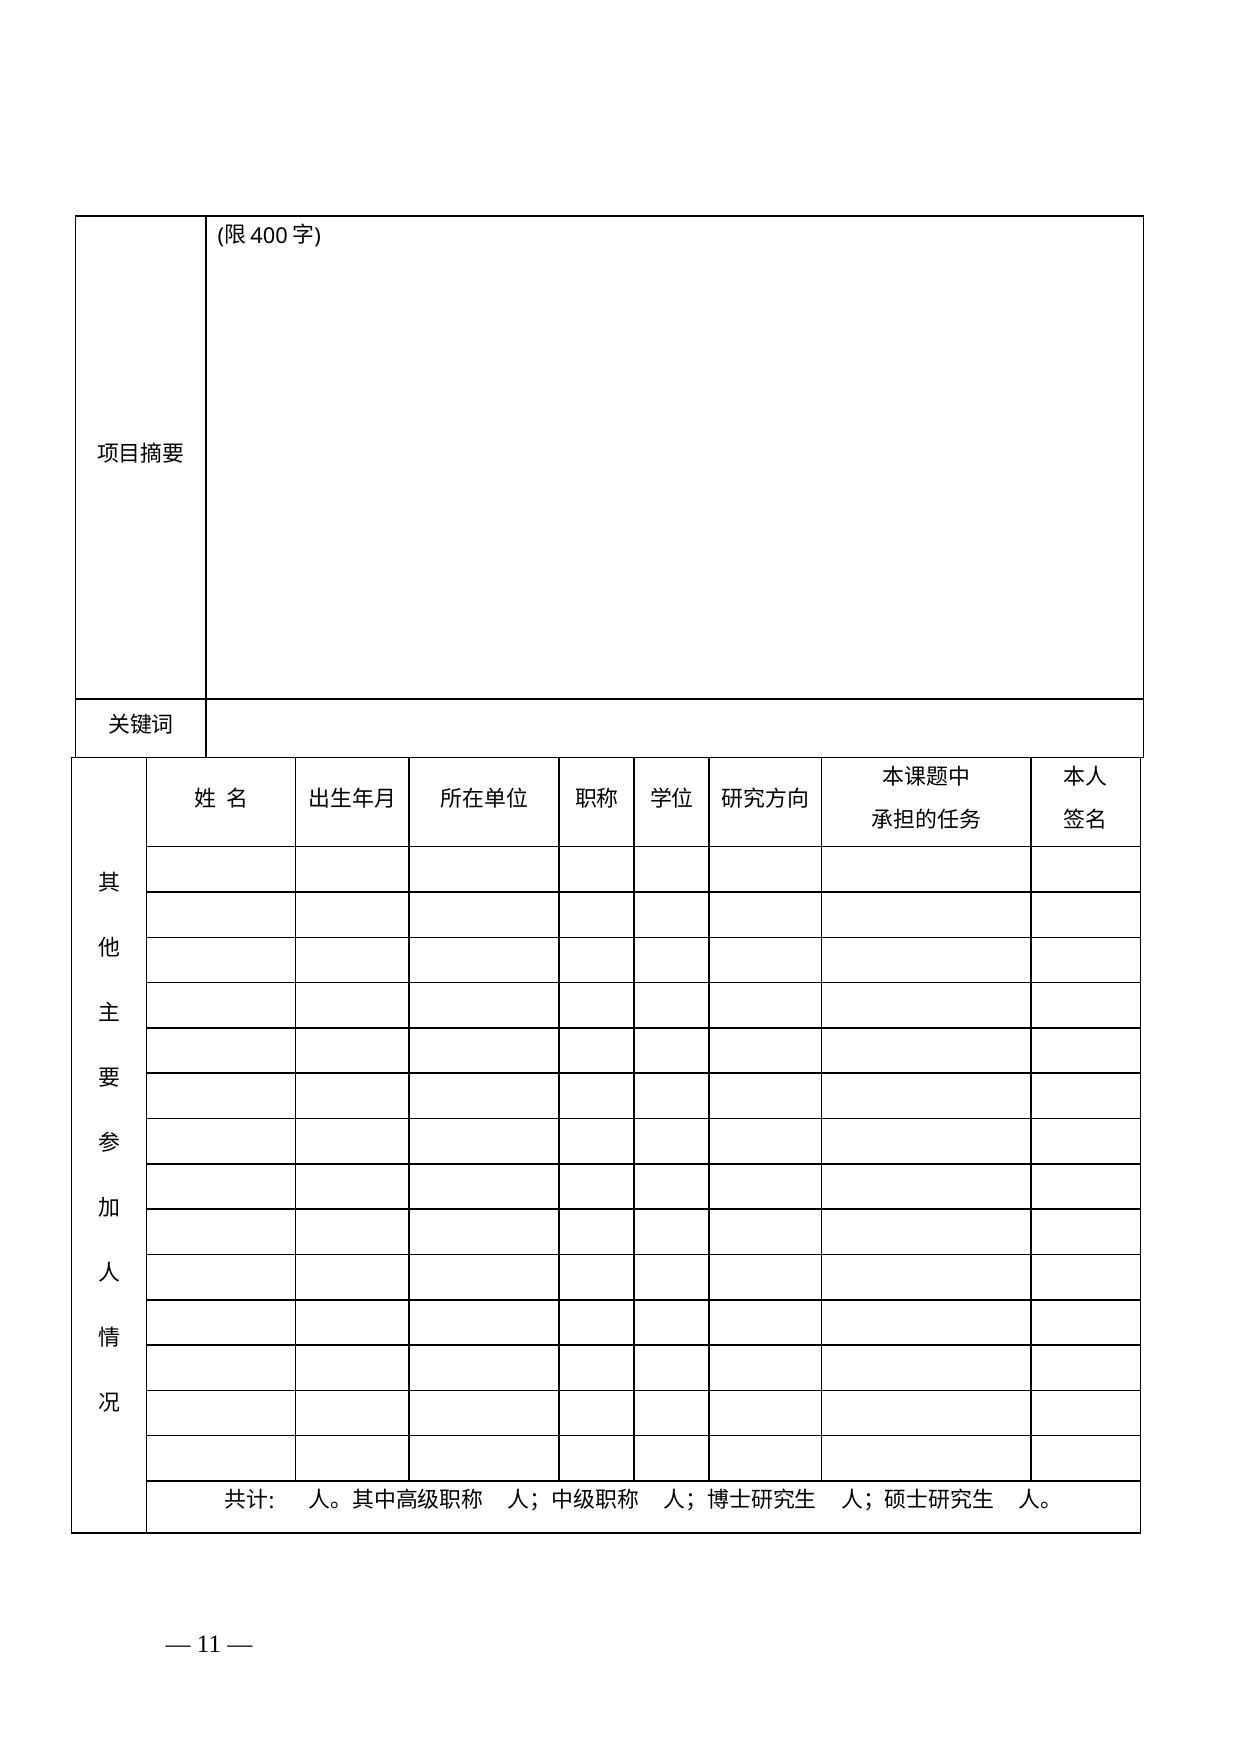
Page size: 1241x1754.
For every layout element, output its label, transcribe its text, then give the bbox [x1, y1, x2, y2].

table_cell [1032, 893, 1140, 936]
table_cell 学位 [635, 758, 708, 846]
table_cell [560, 1119, 633, 1163]
table_cell 关键词 [76, 700, 205, 757]
table_cell [1032, 1165, 1140, 1208]
table_cell [410, 1436, 558, 1480]
table_cell [822, 1165, 1030, 1208]
table_cell [296, 1301, 408, 1344]
table_cell [147, 893, 295, 936]
table_cell [147, 1436, 295, 1480]
table_cell [410, 1029, 558, 1072]
table_cell [296, 1074, 408, 1118]
table_cell [635, 1210, 708, 1253]
table_cell [560, 1029, 633, 1072]
table_cell [710, 1391, 821, 1435]
table_cell [296, 1255, 408, 1299]
table_cell [710, 893, 821, 936]
table_cell [296, 983, 408, 1027]
table_cell [560, 1346, 633, 1389]
table_cell [147, 1346, 295, 1389]
table_cell [560, 1391, 633, 1435]
table_cell [296, 1210, 408, 1253]
table_cell [147, 1074, 295, 1118]
table_cell [560, 847, 633, 891]
table_cell [710, 1210, 821, 1253]
table_cell [560, 1436, 633, 1480]
table_cell [710, 1301, 821, 1344]
table_cell [560, 1210, 633, 1253]
table_cell 本课题中 承担的任务 [822, 758, 1030, 846]
table_cell [710, 1074, 821, 1118]
table_cell [410, 1346, 558, 1389]
table_cell [635, 1301, 708, 1344]
table_cell [296, 1391, 408, 1435]
table_cell [147, 938, 295, 982]
table_cell [710, 847, 821, 891]
table_cell [410, 1391, 558, 1435]
table_cell [410, 938, 558, 982]
table_cell [147, 1210, 295, 1253]
table_cell [410, 893, 558, 936]
table_cell [822, 1301, 1030, 1344]
table_cell [1032, 1391, 1140, 1435]
table_cell 项目摘要 [76, 217, 205, 698]
table_cell [635, 1255, 708, 1299]
table_cell [207, 700, 1143, 757]
table_cell [410, 1210, 558, 1253]
table_cell [296, 847, 408, 891]
table_cell [635, 1391, 708, 1435]
table_cell 共计: 人。其中高级职称 人；中级职称 人；博士研究生 人；硕士研究生 人。 [147, 1482, 1140, 1532]
table_cell [147, 1029, 295, 1072]
table_cell [710, 1165, 821, 1208]
table_cell [635, 1346, 708, 1389]
table_cell 姓 名 [147, 758, 295, 846]
table_cell [296, 893, 408, 936]
table_cell [822, 1074, 1030, 1118]
table_cell [147, 1165, 295, 1208]
table_cell [410, 1301, 558, 1344]
table_cell 本人 签名 [1032, 758, 1140, 846]
table_cell [635, 1029, 708, 1072]
table_cell [635, 983, 708, 1027]
table_cell [822, 1391, 1030, 1435]
table_cell 研究方向 [710, 758, 821, 846]
table_cell [635, 1074, 708, 1118]
table_cell [710, 1029, 821, 1072]
table_cell [635, 847, 708, 891]
table_cell [822, 1029, 1030, 1072]
table_cell [410, 1119, 558, 1163]
table_cell [296, 1346, 408, 1389]
table_cell [822, 893, 1030, 936]
table_cell [1032, 1301, 1140, 1344]
table_cell [1032, 938, 1140, 982]
table_cell [147, 1255, 295, 1299]
table_cell [1032, 847, 1140, 891]
table_cell [1032, 1346, 1140, 1389]
table_cell [710, 1255, 821, 1299]
table_cell 职称 [560, 758, 633, 846]
table_cell [1032, 1029, 1140, 1072]
table_cell [296, 1029, 408, 1072]
table_cell [410, 983, 558, 1027]
table_cell [560, 938, 633, 982]
table_cell [296, 1165, 408, 1208]
table_cell [1032, 1074, 1140, 1118]
table_cell [710, 1436, 821, 1480]
table_cell [1032, 983, 1140, 1027]
table_cell [147, 983, 295, 1027]
table_cell [147, 1391, 295, 1435]
table_cell [635, 893, 708, 936]
table_cell [822, 1436, 1030, 1480]
table_cell 所在单位 [410, 758, 558, 846]
table_cell [560, 1074, 633, 1118]
table_cell [710, 1346, 821, 1389]
table_cell [296, 1436, 408, 1480]
table_cell [635, 1436, 708, 1480]
table_cell [822, 983, 1030, 1027]
table_cell [1032, 1119, 1140, 1163]
table_cell [710, 983, 821, 1027]
table_cell [410, 847, 558, 891]
table_cell 出生年月 [296, 758, 408, 846]
table_cell [560, 893, 633, 936]
table_cell [147, 1119, 295, 1163]
table_cell [635, 1165, 708, 1208]
table_cell [560, 983, 633, 1027]
table_cell [822, 1210, 1030, 1253]
table_cell [710, 1119, 821, 1163]
table_cell [822, 938, 1030, 982]
table_cell [1032, 1210, 1140, 1253]
table_cell 其 他 主 要 参 加 人 情 况 [72, 758, 146, 1532]
table_cell [147, 1301, 295, 1344]
table_cell [147, 847, 295, 891]
table_cell [560, 1165, 633, 1208]
table_cell [560, 1301, 633, 1344]
table_cell [822, 847, 1030, 891]
table_cell [822, 1346, 1030, 1389]
table_cell [1032, 1436, 1140, 1480]
table_cell (限400字) [207, 217, 1143, 698]
table_cell [560, 1255, 633, 1299]
table_cell [710, 938, 821, 982]
table_cell [296, 1119, 408, 1163]
table_cell [296, 938, 408, 982]
table_cell [410, 1165, 558, 1208]
table_cell [635, 1119, 708, 1163]
table_cell [410, 1255, 558, 1299]
table_cell [410, 1074, 558, 1118]
table_cell [1032, 1255, 1140, 1299]
table_cell [635, 938, 708, 982]
table_cell [822, 1119, 1030, 1163]
table_cell [822, 1255, 1030, 1299]
